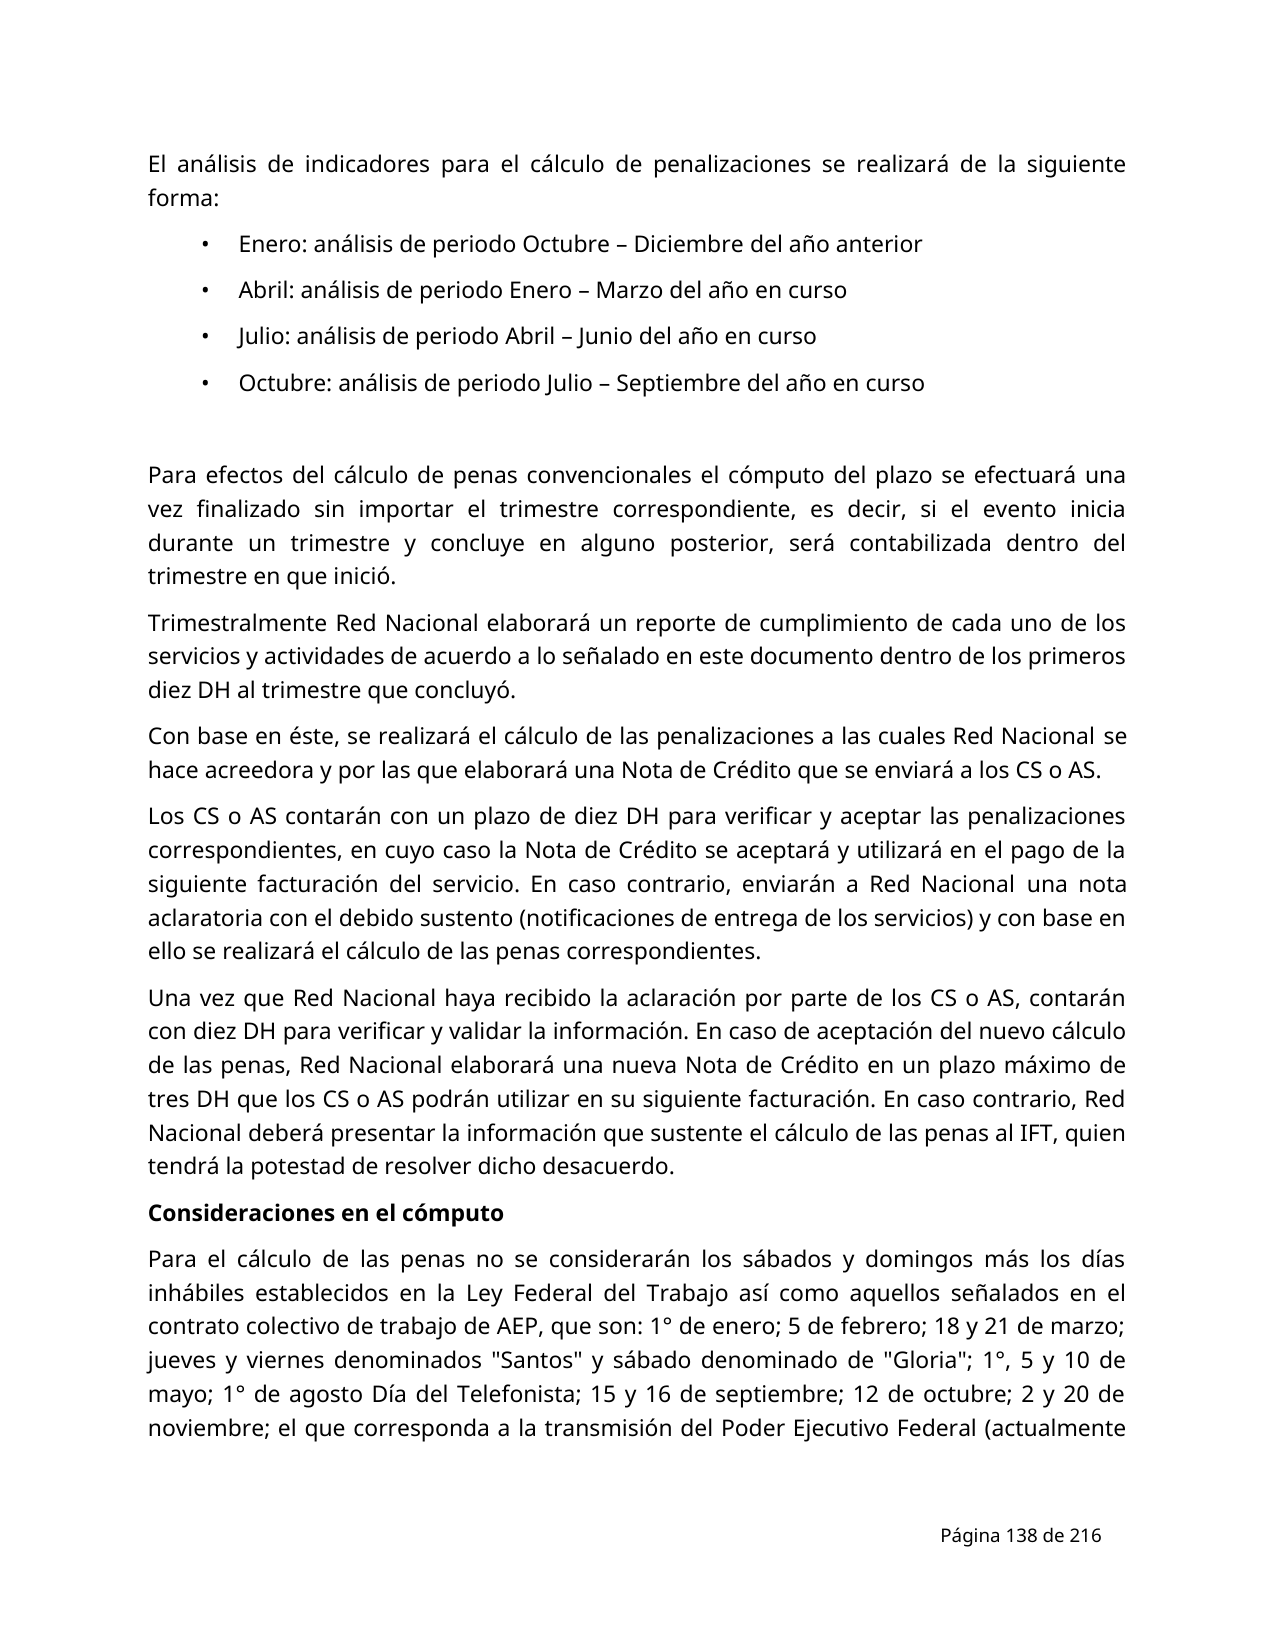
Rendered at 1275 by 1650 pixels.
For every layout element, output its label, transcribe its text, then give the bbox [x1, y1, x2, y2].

text Con base en éste, se realizará el cálculo de las penalizaciones a las cuales Red Nacional se hace acreedora y por las que elaborará una Nota de Crédito que se enviará a los CS o AS. [148, 720, 1127, 785]
text • Octubre: análisis de periodo Julio – Septiembre del año en curso [201, 366, 1127, 398]
text Una vez que Red Nacional haya recibido la aclaración por parte de los CS o AS, contarán con diez DH para verificar y validar la información. En caso de aceptación del nuevo cálculo de las penas, Red Nacional elaborará una nueva Nota de Crédito en un plazo máximo de tres DH que los CS o AS podrán utilizar en su siguiente facturación. En caso contrario, Red Nacional deberá presentar la información que sustente el cálculo de las penas al IFT, quien tendrá la potestad de resolver dicho desacuerdo. [148, 981, 1127, 1181]
text • Enero: análisis de periodo Octubre – Diciembre del año anterior [201, 228, 1127, 259]
text Trimestralmente Red Nacional elaborará un reporte de cumplimiento de cada uno de los servicios y actividades de acuerdo a lo señalado en este documento dentro de los primeros diez DH al trimestre que concluyó. [148, 606, 1127, 705]
text Consideraciones en el cómputo [148, 1196, 1127, 1228]
text Los CS o AS contarán con un plazo de diez DH para verificar y aceptar las penalizaciones correspondientes, en cuyo caso la Nota de Crédito se aceptará y utilizará en el pago de la siguiente facturación del servicio. En caso contrario, enviarán a Red Nacional una nota aclaratoria con el debido sustento (notificaciones de entrega de los servicios) y con base en ello se realizará el cálculo de las penas correspondientes. [148, 800, 1127, 966]
text El análisis de indicadores para el cálculo de penalizaciones se realizará de la siguiente forma: [148, 148, 1127, 213]
text • Julio: análisis de periodo Abril – Junio del año en curso [201, 320, 1127, 351]
text Para efectos del cálculo de penas convencionales el cómputo del plazo se efectuará una vez finalizado sin importar el trimestre correspondiente, es decir, si el evento inicia durante un trimestre y concluye en alguno posterior, será contabilizada dentro del trimestre en que inició. [148, 459, 1127, 591]
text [148, 1243, 1127, 1443]
text • Abril: análisis de periodo Enero – Marzo del año en curso [201, 274, 1127, 305]
